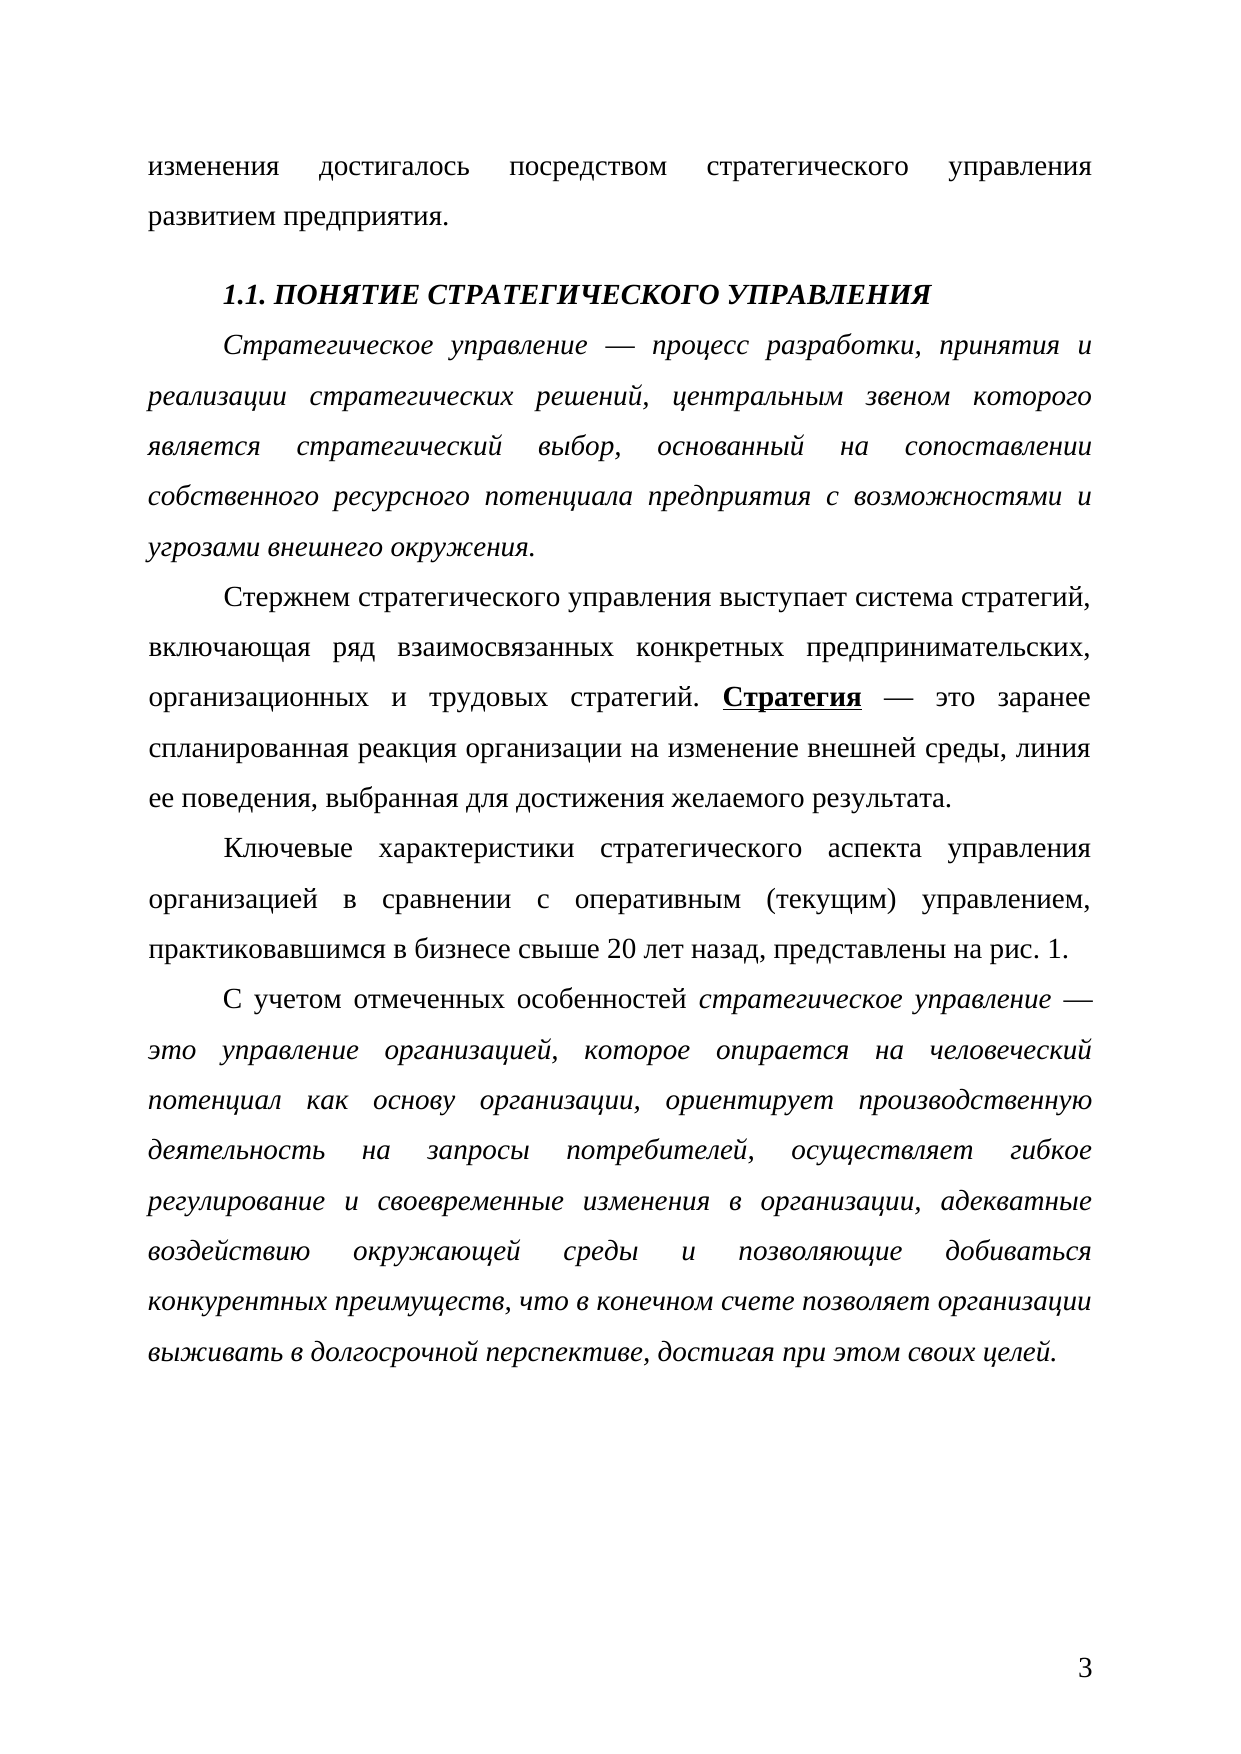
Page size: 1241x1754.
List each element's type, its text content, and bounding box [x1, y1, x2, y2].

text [148, 148, 1092, 232]
text 1.1. ПОНЯТИЕ СТРАТЕГИЧЕСКОГО УПРАВЛЕНИЯ [148, 277, 1092, 311]
text Стратегическое управление — процесс разработки, принятия и реализации стратегических решений, центральным звеном которого является стратегический выбор, основанный на сопоставлении собственного ресурсного потенциала предприятия с возможностями и угрозами внешнего окружения. [148, 327, 1092, 562]
text Стержнем стратегического управления выступает система стратегий, включающая ряд взаимосвязанных конкретных предпринимательских, организационных и трудовых стратегий. Стратегия — это заранее спланированная реакция организации на изменение внешней среды, линия ее поведения, выбранная для достижения желаемого результата. [148, 579, 1091, 814]
text Ключевые характеристики стратегического аспекта управления организацией в сравнении с оперативным (текущим) управлением, практиковавшимся в бизнесе свыше 20 лет назад, представлены на рис. 1. [148, 831, 1091, 965]
text С учетом отмеченных особенностей стратегическое управление — это управление организацией, которое опирается на человеческий потенциал как основу организации, ориентирует производственную деятельность на запросы потребителей, осуществляет гибкое регулирование и своевременные изменения в организации, адекватные воздействию окружающей среды и позволяющие добиваться конкурентных преимуществ, что в конечном счете позволяет организации выживать в долгосрочной перспективе, достигая при этом своих целей. [148, 981, 1092, 1367]
